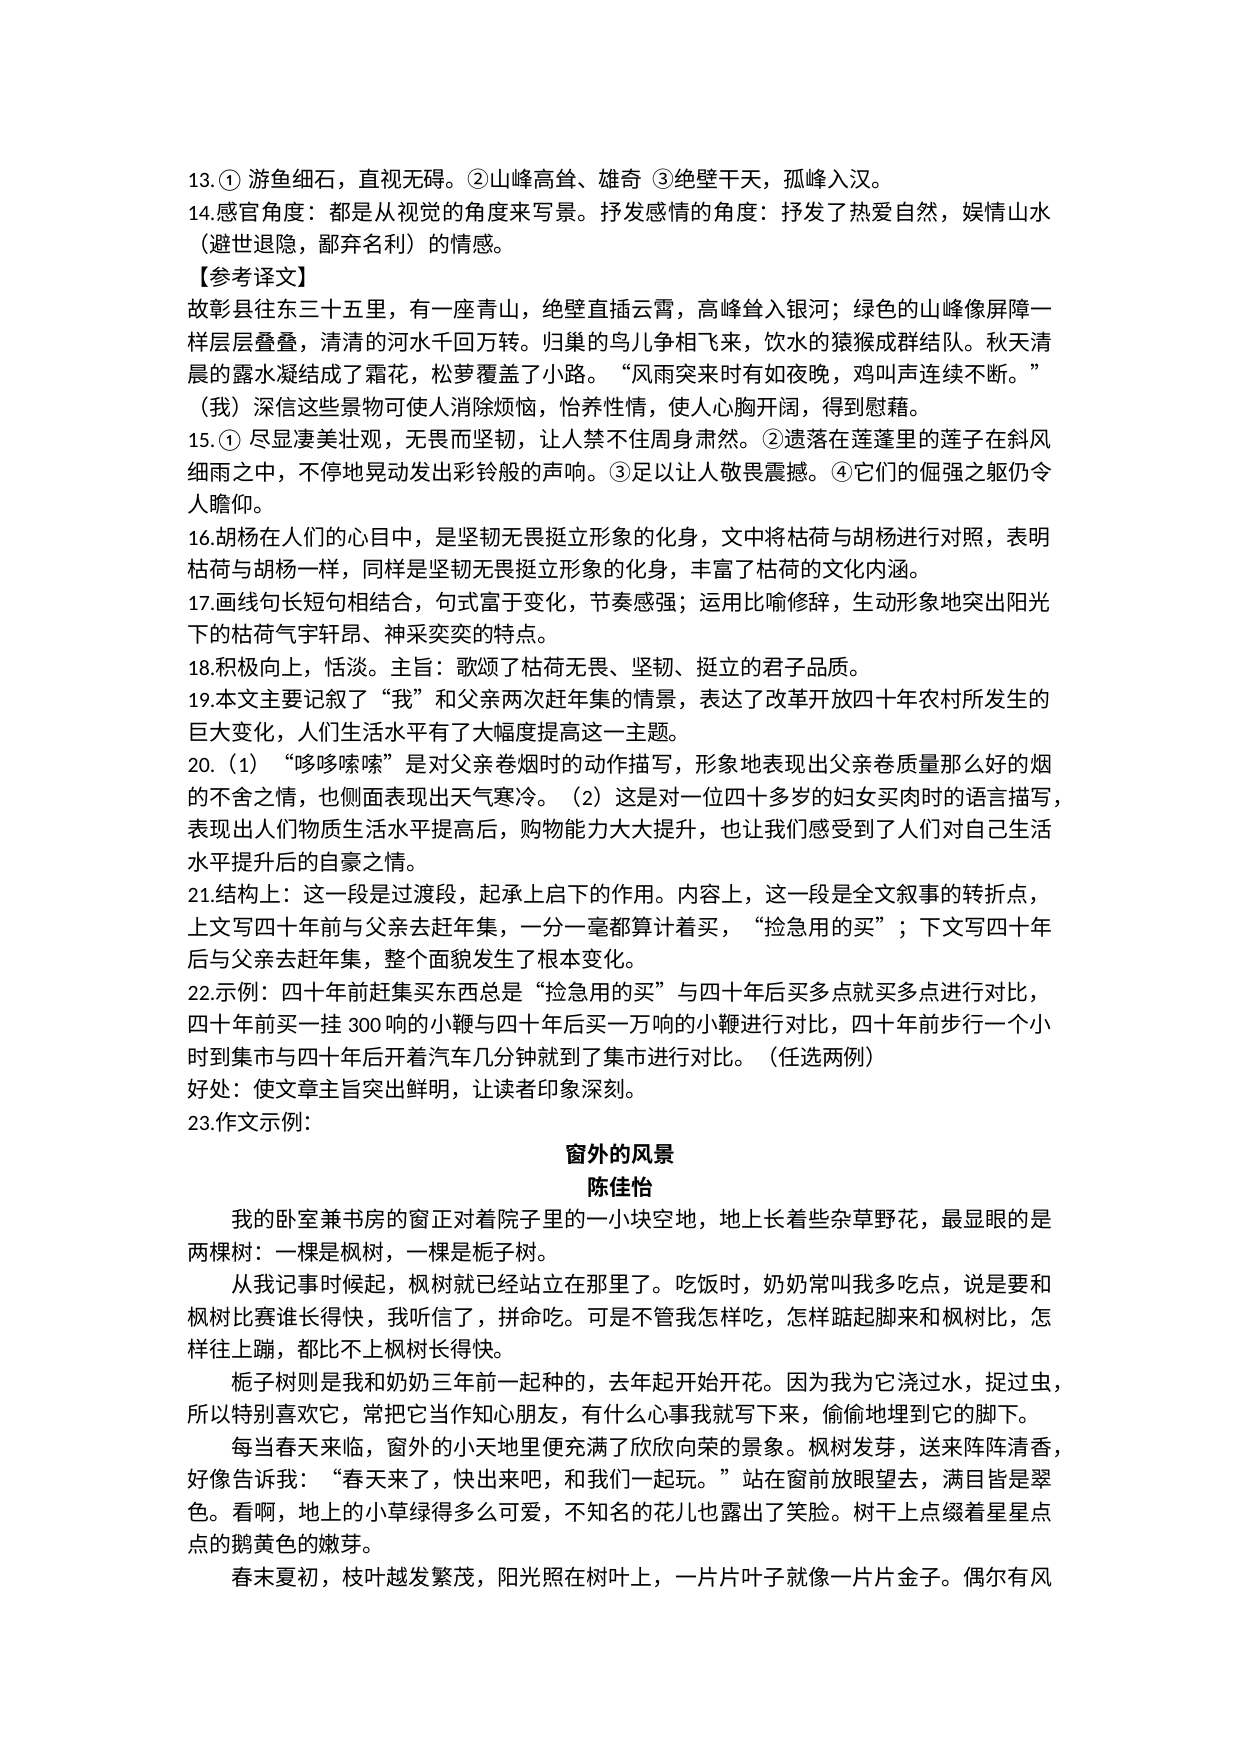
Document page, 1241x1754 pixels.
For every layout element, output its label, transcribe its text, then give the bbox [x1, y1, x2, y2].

text 18.积极向上，恬淡。主旨：歌颂了枯荷无畏、坚韧、挺立的君子品质。 [187, 649, 1053, 682]
text 15.①尽显凄美壮观，无畏而坚韧，让人禁不住周身肃然。②遗落在莲蓬里的莲子在斜风细雨之中，不停地晃动发出彩铃般的声响。③足以让人敬畏震撼。④它们的倔强之躯仍令人瞻仰。 [187, 422, 1053, 519]
text 故彰县往东三十五里，有一座青山，绝壁直插云霄，高峰耸入银河；绿色的山峰像屏障一样层层叠叠，清清的河水千回万转。归巢的鸟儿争相飞来，饮水的猿猴成群结队。秋天清晨的露水凝结成了霜花，松萝覆盖了小路。“风雨突来时有如夜晚，鸡叫声连续不断。”（我）深信这些景物可使人消除烦恼，怡养性情，使人心胸开阔，得到慰藉。 [187, 292, 1053, 422]
text 22.示例：四十年前赶集买东西总是“捡急用的买”与四十年后买多点就买多点进行对比，四十年前买一挂300响的小鞭与四十年后买一万响的小鞭进行对比，四十年前步行一个小时到集市与四十年后开着汽车几分钟就到了集市进行对比。（任选两例） [187, 974, 1053, 1072]
text 栀子树则是我和奶奶三年前一起种的，去年起开始开花。因为我为它浇过水，捉过虫，所以特别喜欢它，常把它当作知心朋友，有什么心事我就写下来，偷偷地埋到它的脚下。 [187, 1364, 1053, 1429]
text 16.胡杨在人们的心目中，是坚韧无畏挺立形象的化身，文中将枯荷与胡杨进行对照，表明枯荷与胡杨一样，同样是坚韧无畏挺立形象的化身，丰富了枯荷的文化内涵。 [187, 519, 1053, 584]
text 13.①游鱼细石，直视无碍。②山峰高耸、雄奇 ③绝壁干天，孤峰入汉。 [187, 162, 1053, 194]
text 【参考译文】 [187, 259, 1053, 292]
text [187, 1559, 1053, 1592]
text 19.本文主要记叙了“我”和父亲两次赶年集的情景，表达了改革开放四十年农村所发生的巨大变化，人们生活水平有了大幅度提高这一主题。 [187, 682, 1053, 747]
text 窗外的风景 [187, 1137, 1053, 1169]
text 每当春天来临，窗外的小天地里便充满了欣欣向荣的景象。枫树发芽，送来阵阵清香，好像告诉我：“春天来了，快出来吧，和我们一起玩。”站在窗前放眼望去，满目皆是翠色。看啊，地上的小草绿得多么可爱，不知名的花儿也露出了笑脸。树干上点缀着星星点点的鹅黄色的嫩芽。 [187, 1429, 1053, 1559]
text 陈佳怡 [187, 1169, 1053, 1202]
text 23.作文示例： [187, 1104, 1053, 1137]
text 21.结构上：这一段是过渡段，起承上启下的作用。内容上，这一段是全文叙事的转折点，上文写四十年前与父亲去赶年集，一分一毫都算计着买，“捡急用的买”；下文写四十年后与父亲去赶年集，整个面貌发生了根本变化。 [187, 877, 1053, 974]
text 14.感官角度：都是从视觉的角度来写景。抒发感情的角度：抒发了热爱自然，娱情山水（避世退隐，鄙弃名利）的情感。 [187, 194, 1053, 259]
text 20.（1）“哆哆嗦嗦”是对父亲卷烟时的动作描写，形象地表现出父亲卷质量那么好的烟的不舍之情，也侧面表现出天气寒冷。（2）这是对一位四十多岁的妇女买肉时的语言描写，表现出人们物质生活水平提高后，购物能力大大提升，也让我们感受到了人们对自己生活水平提升后的自豪之情。 [187, 747, 1053, 877]
text 我的卧室兼书房的窗正对着院子里的一小块空地，地上长着些杂草野花，最显眼的是两棵树：一棵是枫树，一棵是栀子树。 [187, 1202, 1053, 1267]
text 从我记事时候起，枫树就已经站立在那里了。吃饭时，奶奶常叫我多吃点，说是要和枫树比赛谁长得快，我听信了，拼命吃。可是不管我怎样吃，怎样踮起脚来和枫树比，怎样往上蹦，都比不上枫树长得快。 [187, 1267, 1053, 1364]
text 好处：使文章主旨突出鲜明，让读者印象深刻。 [187, 1072, 1053, 1104]
text 17.画线句长短句相结合，句式富于变化，节奏感强；运用比喻修辞，生动形象地突出阳光下的枯荷气宇轩昂、神采奕奕的特点。 [187, 584, 1053, 649]
